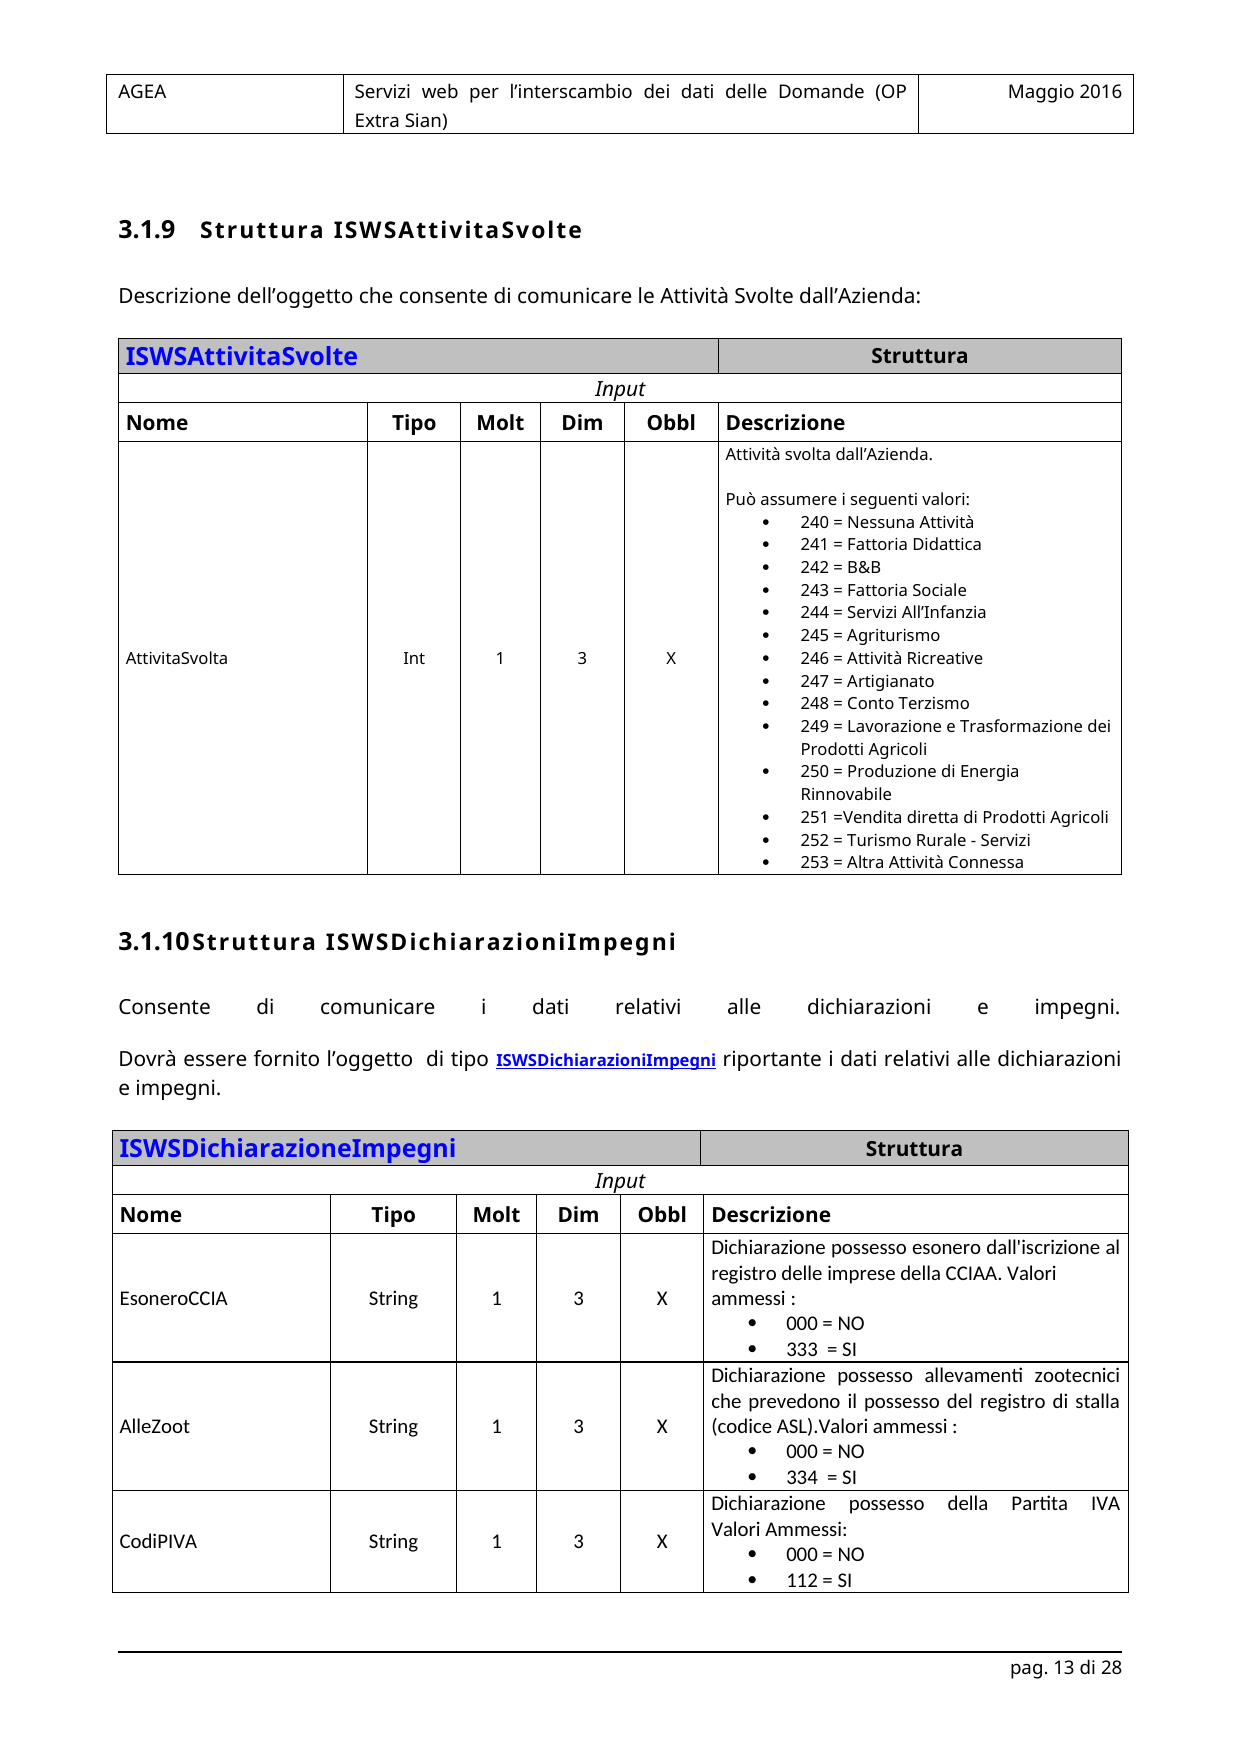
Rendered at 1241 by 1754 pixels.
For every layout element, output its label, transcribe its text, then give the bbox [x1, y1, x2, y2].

table_cell 3 [537, 1491, 620, 1592]
table_cell 1 [457, 1491, 536, 1592]
table_cell String [331, 1363, 456, 1489]
table_cell Tipo [368, 403, 460, 441]
text Consente di comunicare i dati relativi alle dichiarazioni e impegni. [118, 992, 1122, 1044]
table_cell CodiPIVA [113, 1491, 330, 1592]
table_cell Descrizione [719, 403, 1121, 441]
table_cell Nome [113, 1195, 330, 1233]
subtitle Struttura ISWSDichiarazioniImpegni [118, 923, 1122, 957]
table_cell 3 [537, 1363, 620, 1489]
table_cell Int [368, 442, 460, 874]
table_cell Dichiarazione possesso della Partita IVA Valori Ammessi: 000 = NO 112 = SI [704, 1491, 1128, 1592]
table_cell Attività svolta dall’Azienda. Può assumere i seguenti valori: 240 = Nessuna Attività 241 = Fattoria Didattica 242 = B&B 243 = Fattoria Sociale 244 = Servizi All’Infanzia 245 = Agriturismo 246 = Attività Ricreative 247 = Artigianato 248 = Conto Terzismo 249 = Lavorazione e Trasformazione dei Prodotti Agricoli 250 = Produzione di Energia Rinnovabile 251 =Vendita diretta di Prodotti Agricoli 252 = Turismo Rurale - Servizi 253 = Altra Attività Connessa [719, 442, 1121, 874]
table_cell Input [113, 1166, 1128, 1194]
table_cell Dichiarazione possesso esonero dall'iscrizione al registro delle imprese della CCIAA. Valori ammessi : 000 = NO 333 = SI [704, 1234, 1128, 1361]
table_cell EsoneroCCIA [113, 1234, 330, 1361]
table_cell X [621, 1234, 703, 1361]
table_cell 3 [537, 1234, 620, 1361]
table_cell X [621, 1491, 703, 1592]
table_cell 1 [457, 1363, 536, 1489]
table_cell X [621, 1363, 703, 1489]
table_cell Input [119, 374, 1121, 402]
table_cell 1 [461, 442, 540, 874]
table_header ISWSDichiarazioneImpegni [113, 1131, 700, 1165]
list Descrizione dell’oggetto che consente di comunicare le Attività Svolte dall’Azienda: [118, 281, 1122, 309]
table_header Struttura [701, 1131, 1128, 1165]
text Dovrà essere fornito l’oggetto di tipo ISWSDichiarazioniImpegni riportante i dati relativi alle dichiarazioni e impegni. [118, 1044, 1122, 1101]
table_header Struttura [719, 339, 1121, 373]
table_cell 1 [457, 1234, 536, 1361]
table_cell Descrizione [704, 1195, 1128, 1233]
table_cell String [331, 1234, 456, 1361]
table_cell Dichiarazione possesso allevamenti zootecnici che prevedono il possesso del registro di stalla (codice ASL).Valori ammessi : 000 = NO 334 = SI [704, 1363, 1128, 1489]
table_cell Nome [119, 403, 367, 441]
table_cell X [625, 442, 718, 874]
table_cell Obbl [625, 403, 718, 441]
table_cell Dim [537, 1195, 620, 1233]
table_cell Obbl [621, 1195, 703, 1233]
table_cell Tipo [331, 1195, 456, 1233]
table_cell 3 [541, 442, 624, 874]
table_cell Molt [461, 403, 540, 441]
table_cell Dim [541, 403, 624, 441]
table_header ISWSAttivitaSvolte [119, 339, 718, 373]
subtitle Struttura ISWSAttivitaSvolte [118, 212, 1122, 246]
table_cell String [331, 1491, 456, 1592]
table_cell AlleZoot [113, 1363, 330, 1489]
table_cell AttivitaSvolta [119, 442, 367, 874]
table_cell Molt [457, 1195, 536, 1233]
